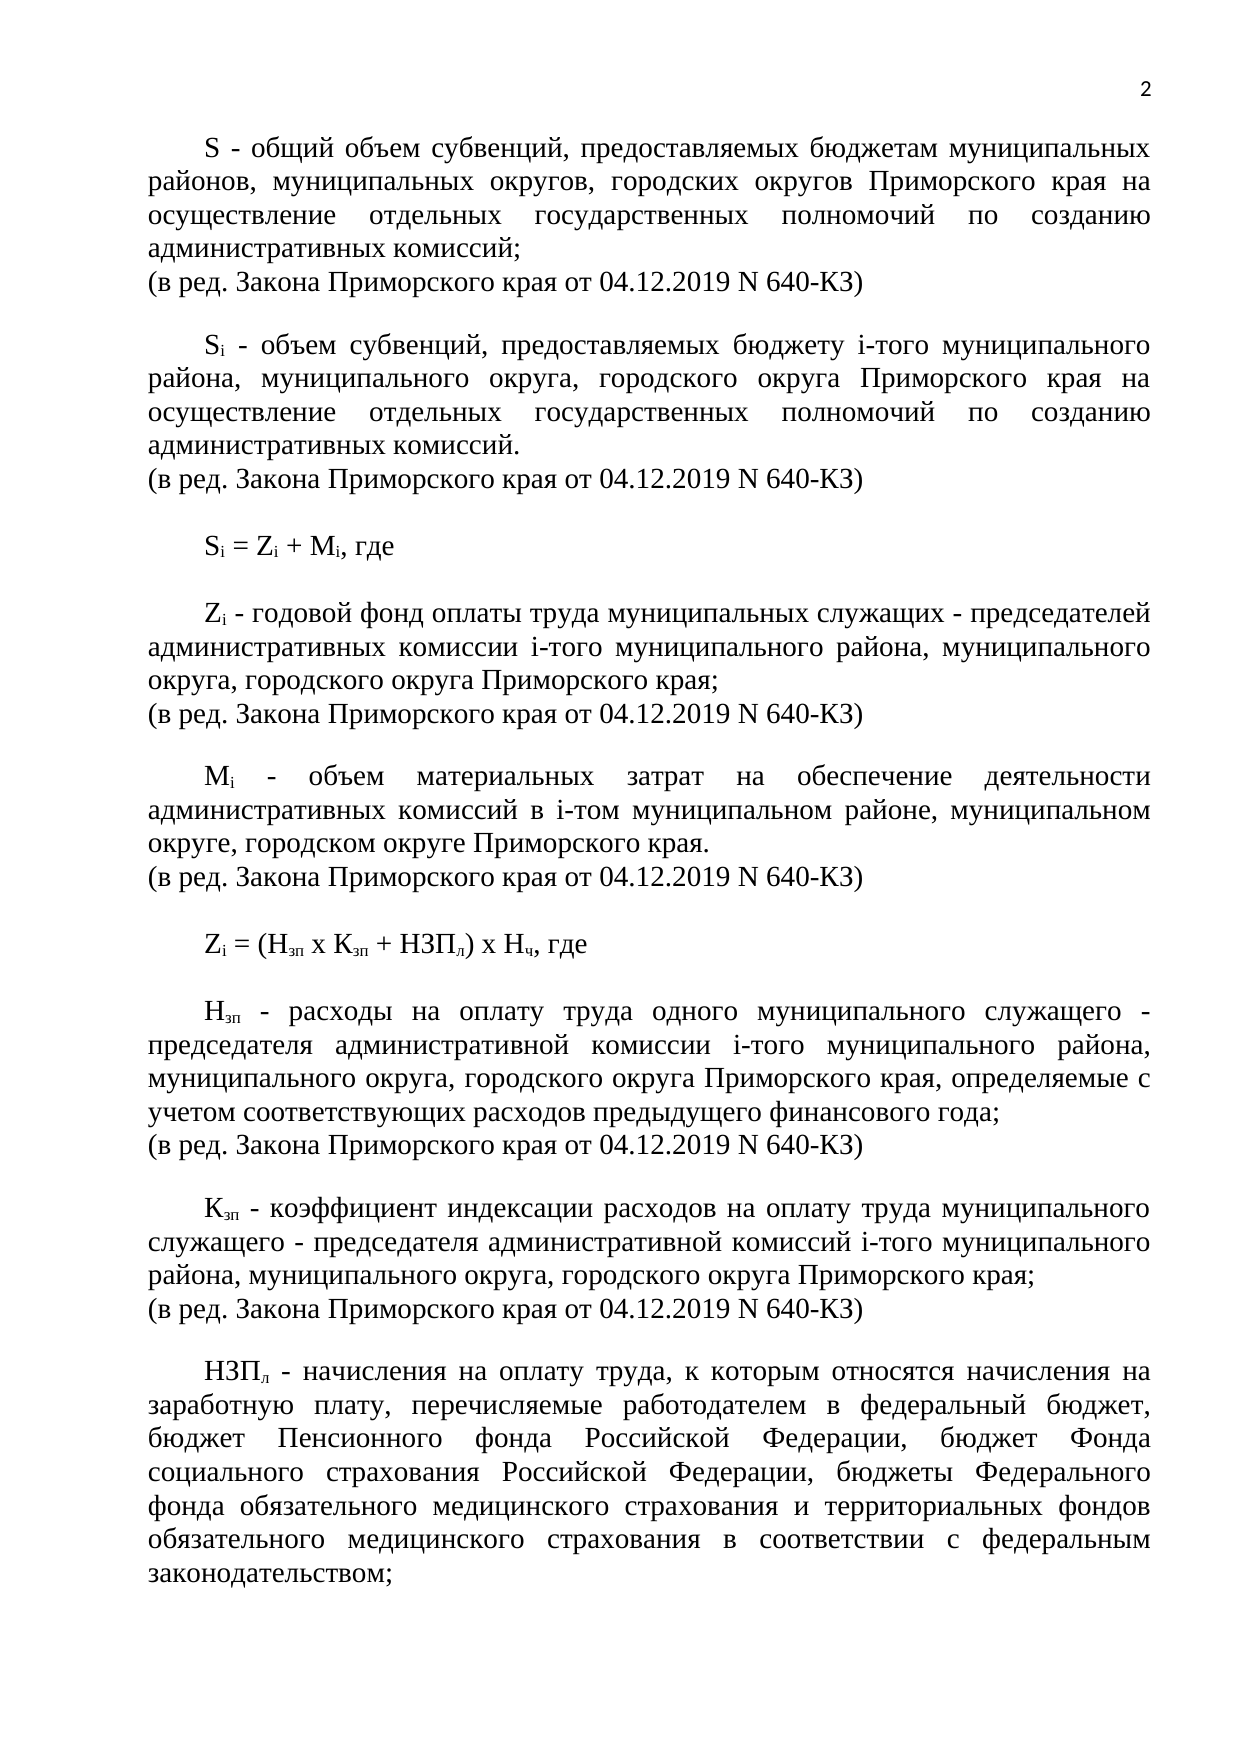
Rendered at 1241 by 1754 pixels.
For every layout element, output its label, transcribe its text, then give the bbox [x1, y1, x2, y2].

text Нзп - расходы на оплату труда одного муниципального служащего - председателя административной комиссии i-того муниципального района, муниципального округа, городского округа Приморского края, определяемые с учетом соответствующих расходов предыдущего финансового года; [148, 993, 1152, 1127]
text НЗПл - начисления на оплату труда, к которым относятся начисления на заработную плату, перечисляемые работодателем в федеральный бюджет, бюджет Пенсионного фонда Российской Федерации, бюджет Фонда социального страхования Российской Федерации, бюджеты Федерального фонда обязательного медицинского страхования и территориальных фондов обязательного медицинского страхования в соответствии с федеральным законодательством; [148, 1353, 1152, 1588]
text (в ред. Закона Приморского края от 04.12.2019 N 640-КЗ) [148, 1291, 1152, 1324]
text Si = Zi + Mi, где [148, 528, 1152, 562]
text (в ред. Закона Приморского края от 04.12.2019 N 640-КЗ) [148, 859, 1152, 893]
text (в ред. Закона Приморского края от 04.12.2019 N 640-КЗ) [148, 461, 1152, 494]
text Zi - годовой фонд оплаты труда муниципальных служащих - председателей административных комиссии i-того муниципального района, муниципального округа, городского округа Приморского края; [148, 595, 1152, 696]
text (в ред. Закона Приморского края от 04.12.2019 N 640-КЗ) [148, 264, 1152, 298]
text (в ред. Закона Приморского края от 04.12.2019 N 640-КЗ) [148, 696, 1152, 729]
text S - общий объем субвенций, предоставляемых бюджетам муниципальных районов, муниципальных округов, городских округов Приморского края на осуществление отдельных государственных полномочий по созданию административных комиссий; [148, 130, 1152, 264]
text Si - объем субвенций, предоставляемых бюджету i-того муниципального района, муниципального округа, городского округа Приморского края на осуществление отдельных государственных полномочий по созданию административных комиссий. [148, 327, 1152, 461]
text (в ред. Закона Приморского края от 04.12.2019 N 640-КЗ) [148, 1127, 1152, 1161]
text Mi - объем материальных затрат на обеспечение деятельности административных комиссий в i-том муниципальном районе, муниципальном округе, городском округе Приморского края. [148, 758, 1152, 859]
text Zi = (Нзп x Кзп + НЗПл) x Нч, где [148, 926, 1152, 960]
text Кзп - коэффициент индексации расходов на оплату труда муниципального служащего - председателя административной комиссий i-того муниципального района, муниципального округа, городского округа Приморского края; [148, 1190, 1152, 1291]
